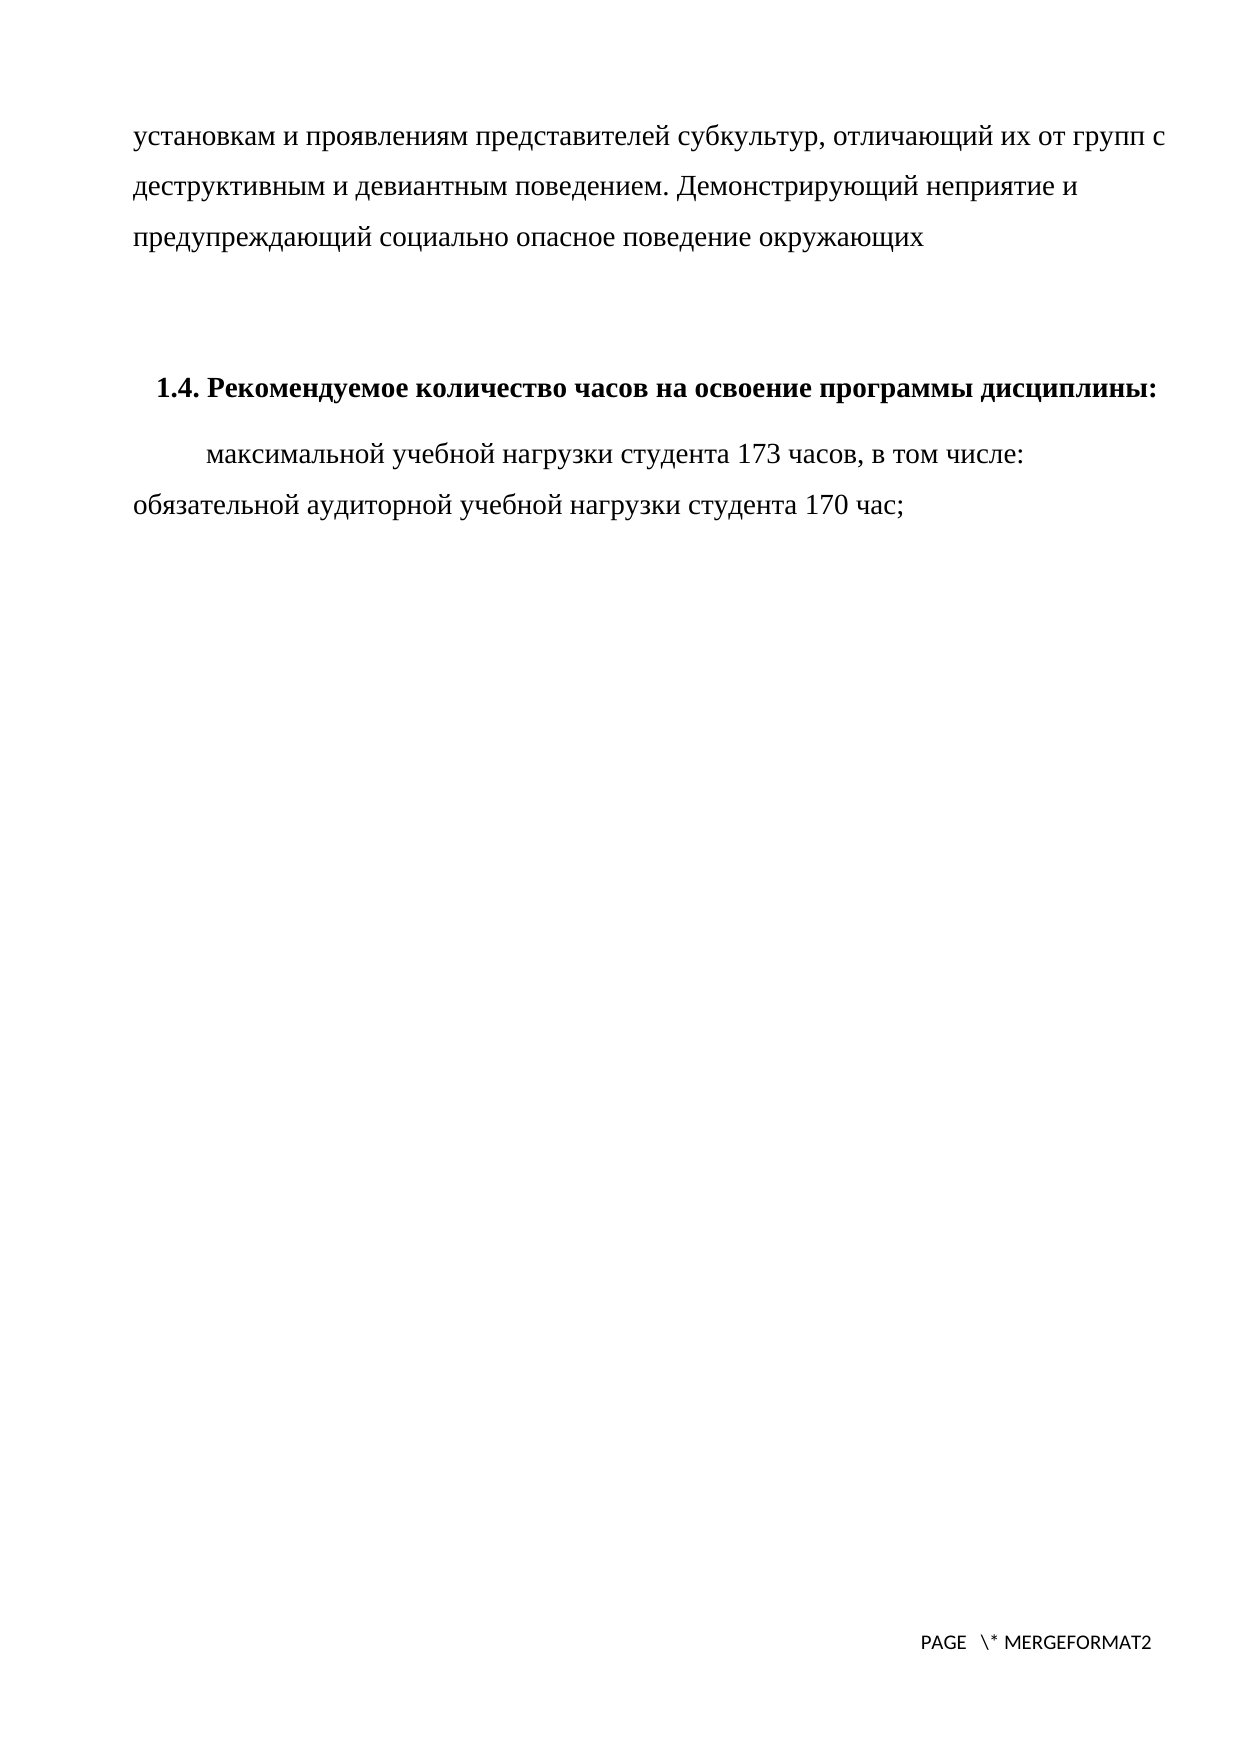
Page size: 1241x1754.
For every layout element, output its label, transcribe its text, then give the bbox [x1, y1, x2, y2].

text 1.4. Рекомендуемое количество часов на освоение программы дисциплины: [133, 370, 1181, 403]
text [133, 118, 1181, 252]
text максимальной учебной нагрузки студента 173 часов, в том числе: [133, 437, 1181, 470]
text обязательной аудиторной учебной нагрузки студента 170 час; [133, 487, 1181, 521]
